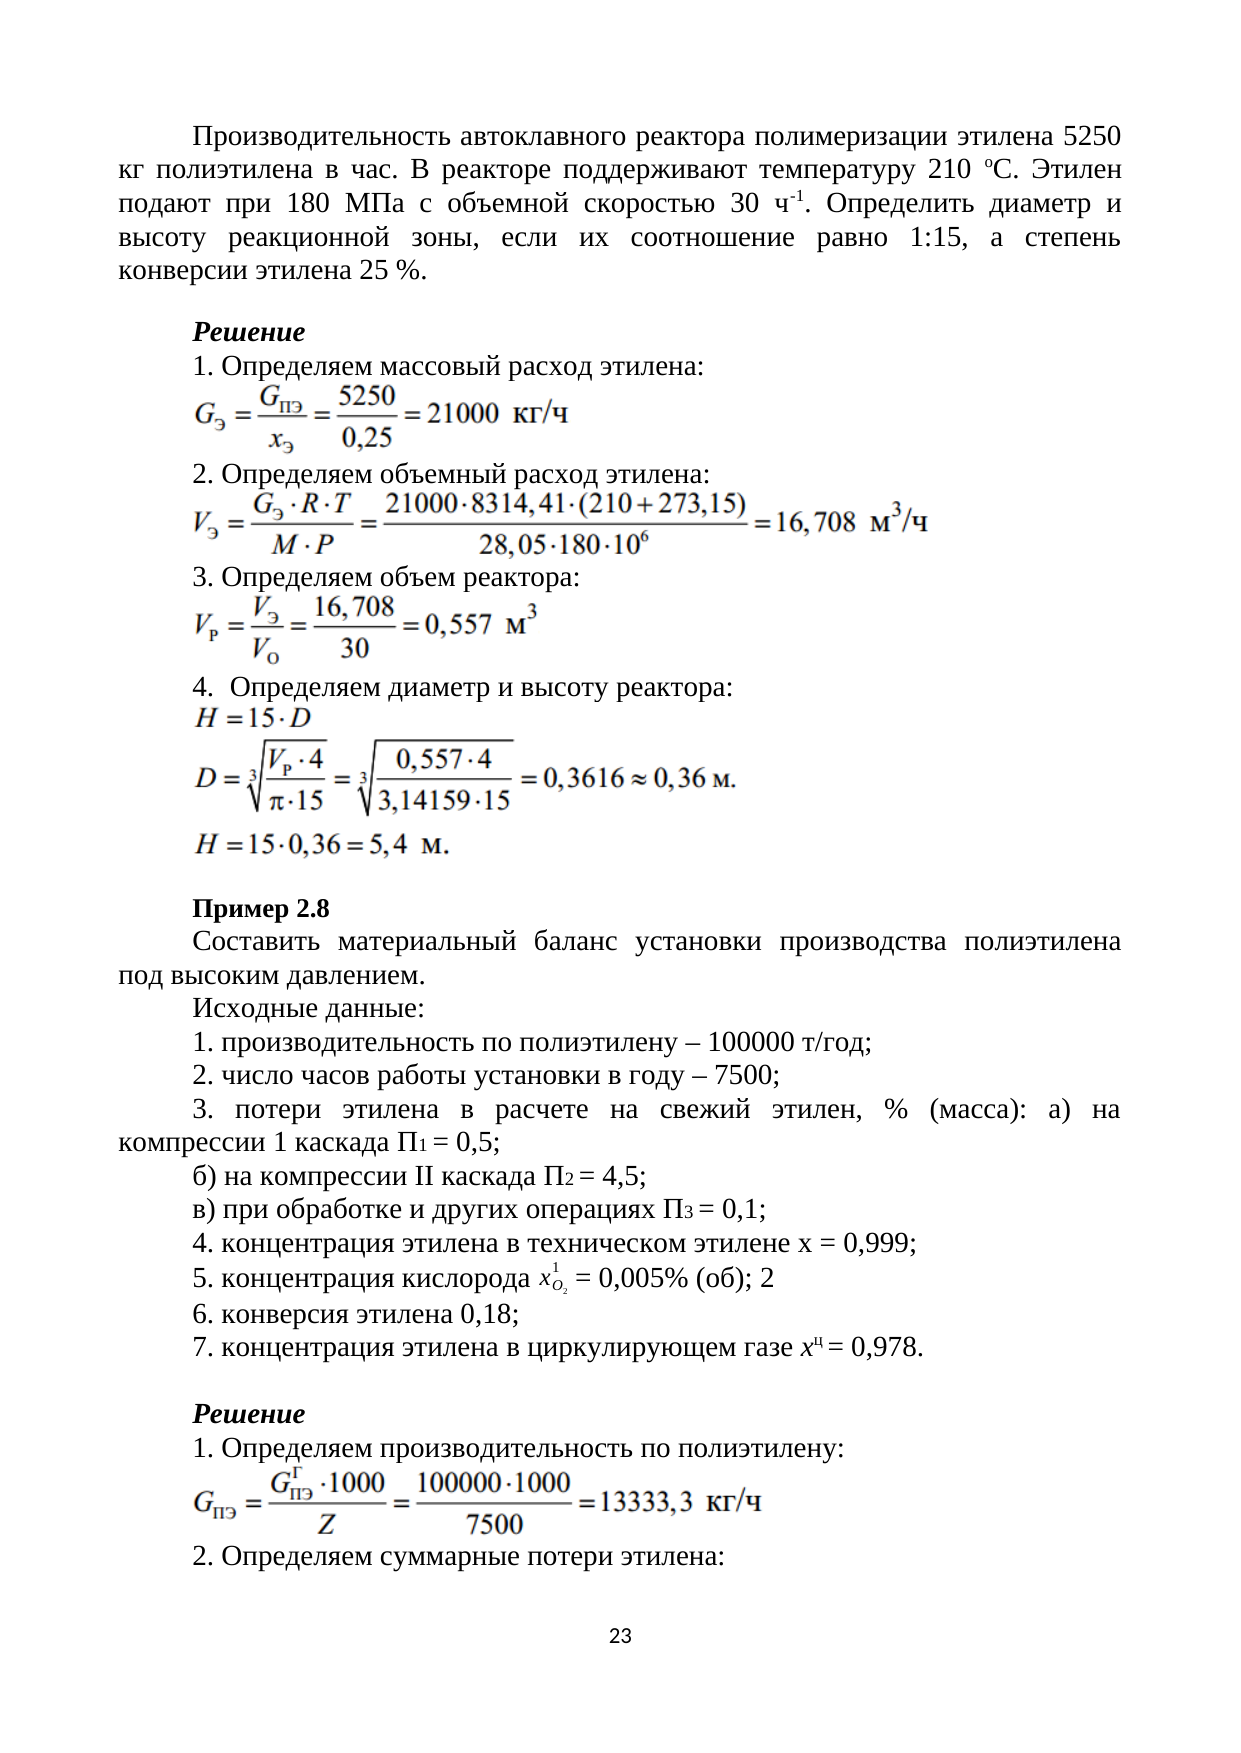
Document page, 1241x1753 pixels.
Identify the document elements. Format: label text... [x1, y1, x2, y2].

text 4. концентрация этилена в техническом этилене х = 0,999; [118, 1225, 1122, 1259]
text 1. производительность по полиэтилену – 100000 т/год; [118, 1024, 1122, 1057]
text 6. конверсия этилена 0,18; [118, 1296, 1122, 1329]
text 3. Определяем объем реактора: [118, 559, 1122, 592]
text 5. концентрация кислорода = 0,005% (об); 2 [118, 1259, 1122, 1296]
text Исходные данные: [118, 990, 1122, 1024]
text 7. концентрация этилена в циркулирующем газе хц = 0,978. [118, 1329, 1122, 1363]
text в) при обработке и других операциях П3 = 0,1; [118, 1192, 1122, 1225]
text 2. число часов работы установки в году – 7500; [118, 1057, 1122, 1091]
text 2. Определяем объемный расход этилена: [118, 457, 1122, 490]
text б) на компрессии II каскада П2 = 4,5; [118, 1158, 1122, 1192]
text Решение [118, 1396, 1122, 1430]
picture [192, 592, 540, 669]
text 2. Определяем суммарные потери этилена: [118, 1538, 1122, 1572]
text 3. потери этилена в расчете на свежий этилен, % (масса): а) на компрессии 1 каскада П1 = 0,5; [118, 1091, 1122, 1158]
picture [192, 702, 739, 861]
picture [192, 490, 929, 559]
picture [192, 1463, 764, 1539]
text Пример 2.8 [118, 892, 1122, 923]
text 1. Определяем массовый расход этилена: [118, 348, 1122, 382]
text Составить материальный баланс установки производства полиэтилена под высоким давлением. [118, 923, 1122, 990]
picture [192, 381, 571, 457]
text Решение [118, 314, 1122, 348]
list Определяем диаметр и высоту реактора: [192, 669, 1122, 702]
text 1. Определяем производительность по полиэтилену: [118, 1430, 1122, 1463]
text Производительность автоклавного реактора полимеризации этилена 5250 кг полиэтилена в час. В реакторе поддерживают температуру 210 оС. Этилен подают при 180 МПа с объемной скоростью 30 ч-1. Определить диаметр и высоту реакционной зоны, если их соотношение равно 1:15, а степень конверсии этилена 25 %. [118, 118, 1122, 286]
